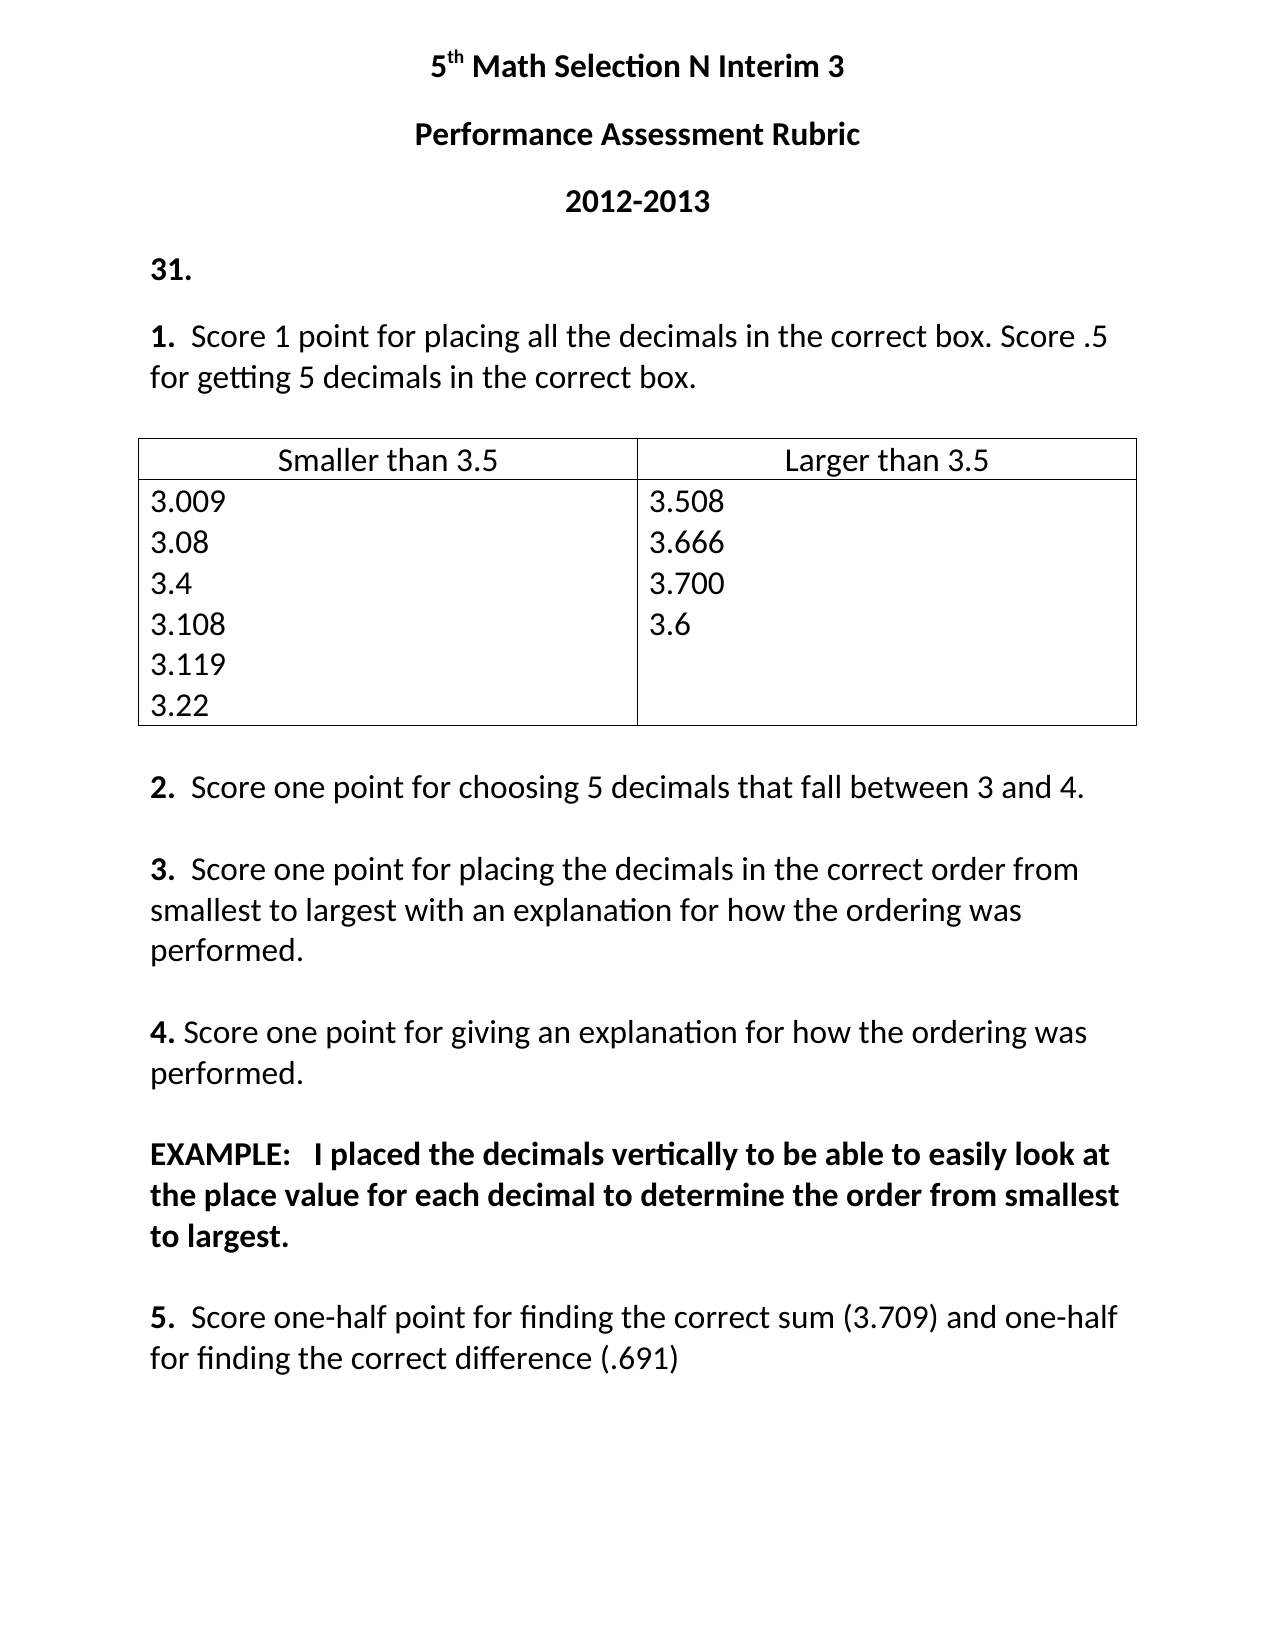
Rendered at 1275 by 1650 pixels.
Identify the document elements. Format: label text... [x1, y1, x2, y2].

text 5. Score one-half point for finding the correct sum (3.709) and one-half for finding the correct difference (.691) [150, 1296, 1125, 1377]
text 5th Math Selection N Interim 3 [150, 45, 1125, 86]
text 2. Score one point for choosing 5 decimals that fall between 3 and 4. [150, 767, 1125, 807]
text 1. Score 1 point for placing all the decimals in the correct box. Score .5 for getting 5 decimals in the correct box. [150, 315, 1125, 397]
table_cell 3.009 3.08 3.4 3.108 3.119 3.22 [139, 480, 637, 725]
table_cell 3.508 3.666 3.700 3.6 [638, 480, 1136, 725]
text 3. Score one point for placing the decimals in the correct order from smallest to largest with an explanation for how the ordering was performed. [150, 848, 1125, 970]
text 2012-2013 [150, 180, 1125, 221]
text 4. Score one point for giving an explanation for how the ordering was performed. [150, 1011, 1125, 1092]
table_header Larger than 3.5 [638, 439, 1136, 479]
text 31. [150, 248, 1125, 288]
table_header Smaller than 3.5 [139, 439, 637, 479]
text Performance Assessment Rubric [150, 113, 1125, 153]
text EXAMPLE: I placed the decimals vertically to be able to easily look at the place value for each decimal to determine the order from smallest to largest. [150, 1133, 1125, 1255]
